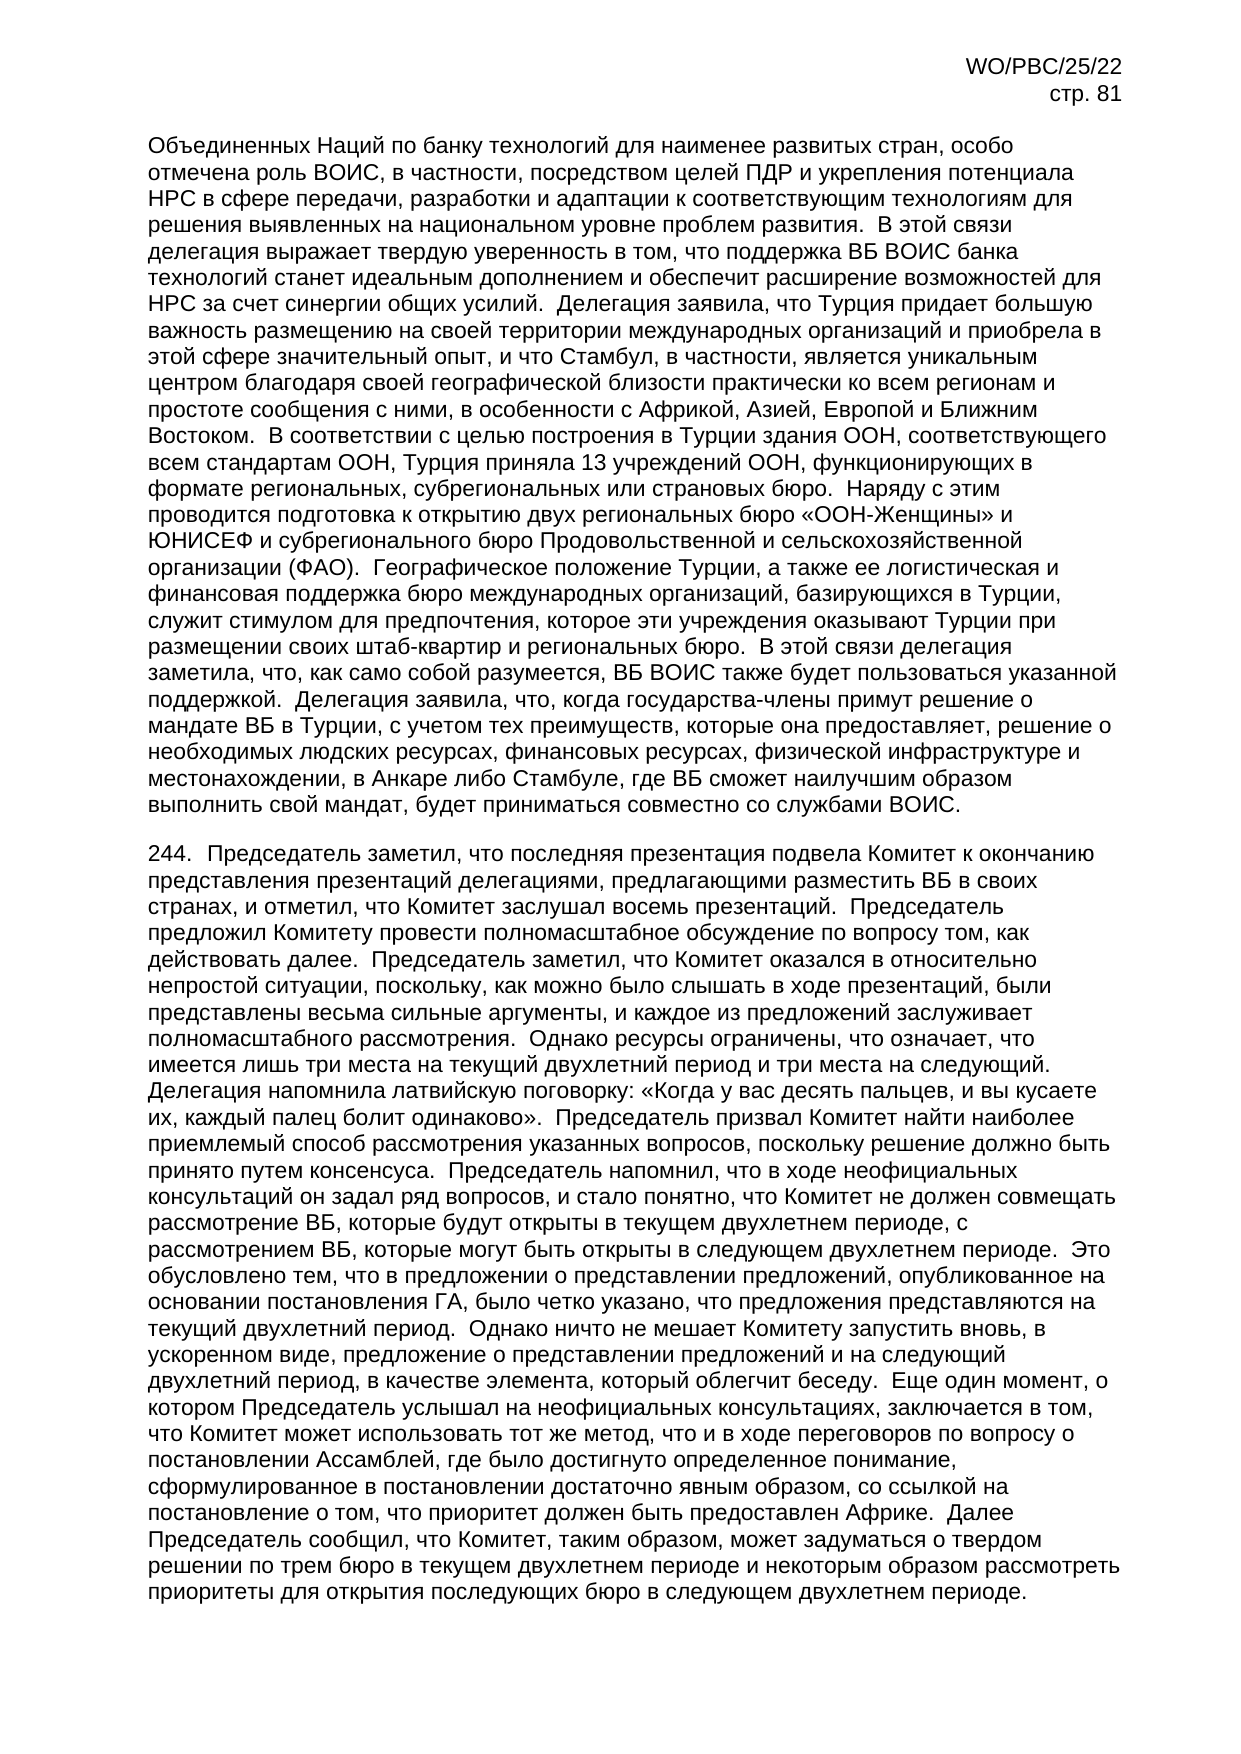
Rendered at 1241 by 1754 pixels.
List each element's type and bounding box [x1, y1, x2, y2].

text [148, 840, 1122, 1604]
text [148, 132, 1122, 817]
